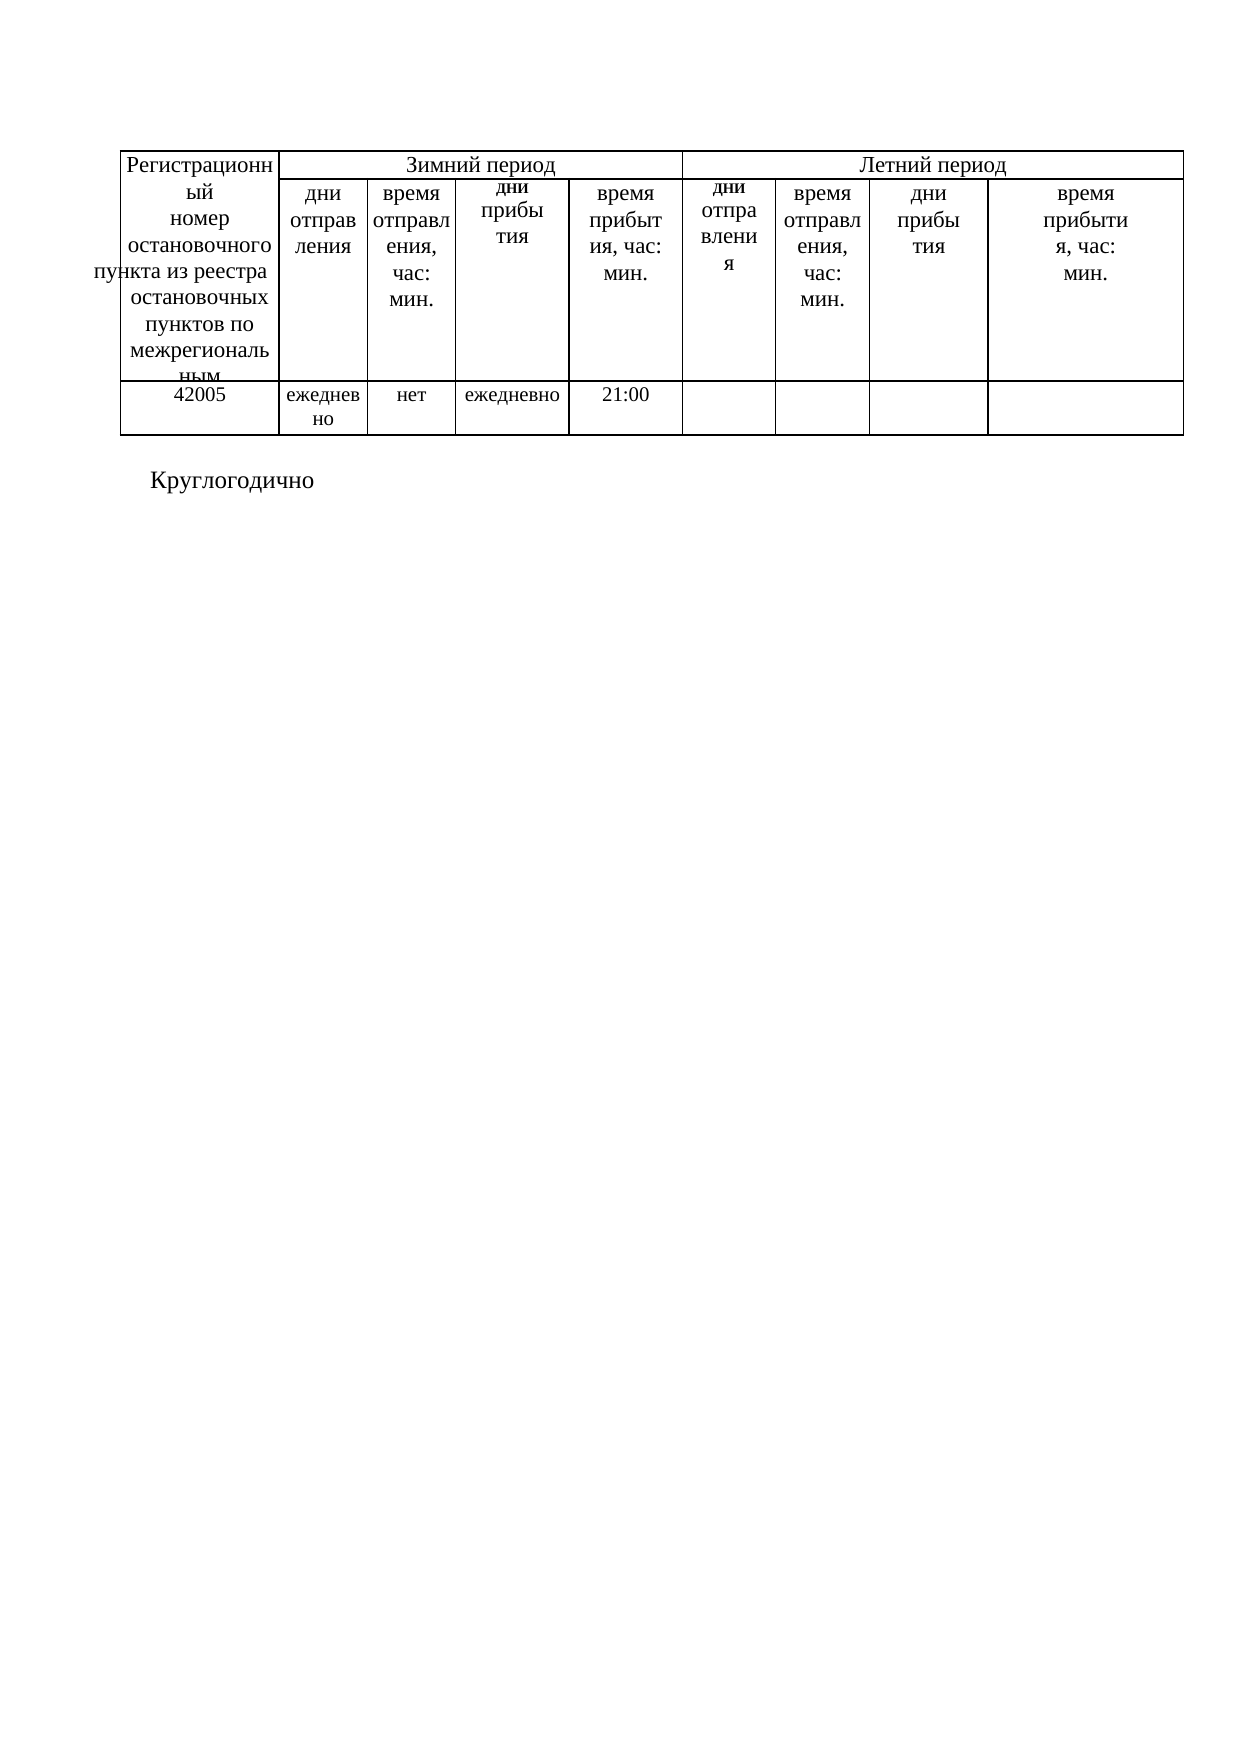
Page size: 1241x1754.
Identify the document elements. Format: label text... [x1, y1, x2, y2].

table_cell дни отправ ления [280, 180, 367, 380]
table_cell нет [368, 382, 455, 434]
text Круглогодично [150, 465, 1090, 493]
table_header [121, 152, 278, 380]
table_cell время прибыт ия, час: мин. [570, 180, 682, 380]
table_cell время отправл ения, час: мин. [776, 180, 869, 380]
table_header Зимний период [280, 152, 682, 178]
table_cell время отправл ения, час: мин. [368, 180, 455, 380]
table_cell [870, 382, 987, 434]
table_cell [989, 382, 1183, 434]
table_header Летний период [683, 152, 1183, 178]
table_cell [776, 382, 869, 434]
table_cell 42005 [121, 382, 278, 434]
table_cell [683, 382, 775, 434]
table_cell ДНИ отпра влени я [683, 180, 775, 380]
table_cell ежедневно [280, 382, 367, 434]
table_cell время прибыти я, час: мин. [989, 180, 1183, 380]
table_cell дни прибы тия [870, 180, 987, 380]
table_cell ДНИ прибы тия [456, 180, 568, 380]
table_cell ежедневно [456, 382, 568, 434]
table_cell 21:00 [570, 382, 682, 434]
